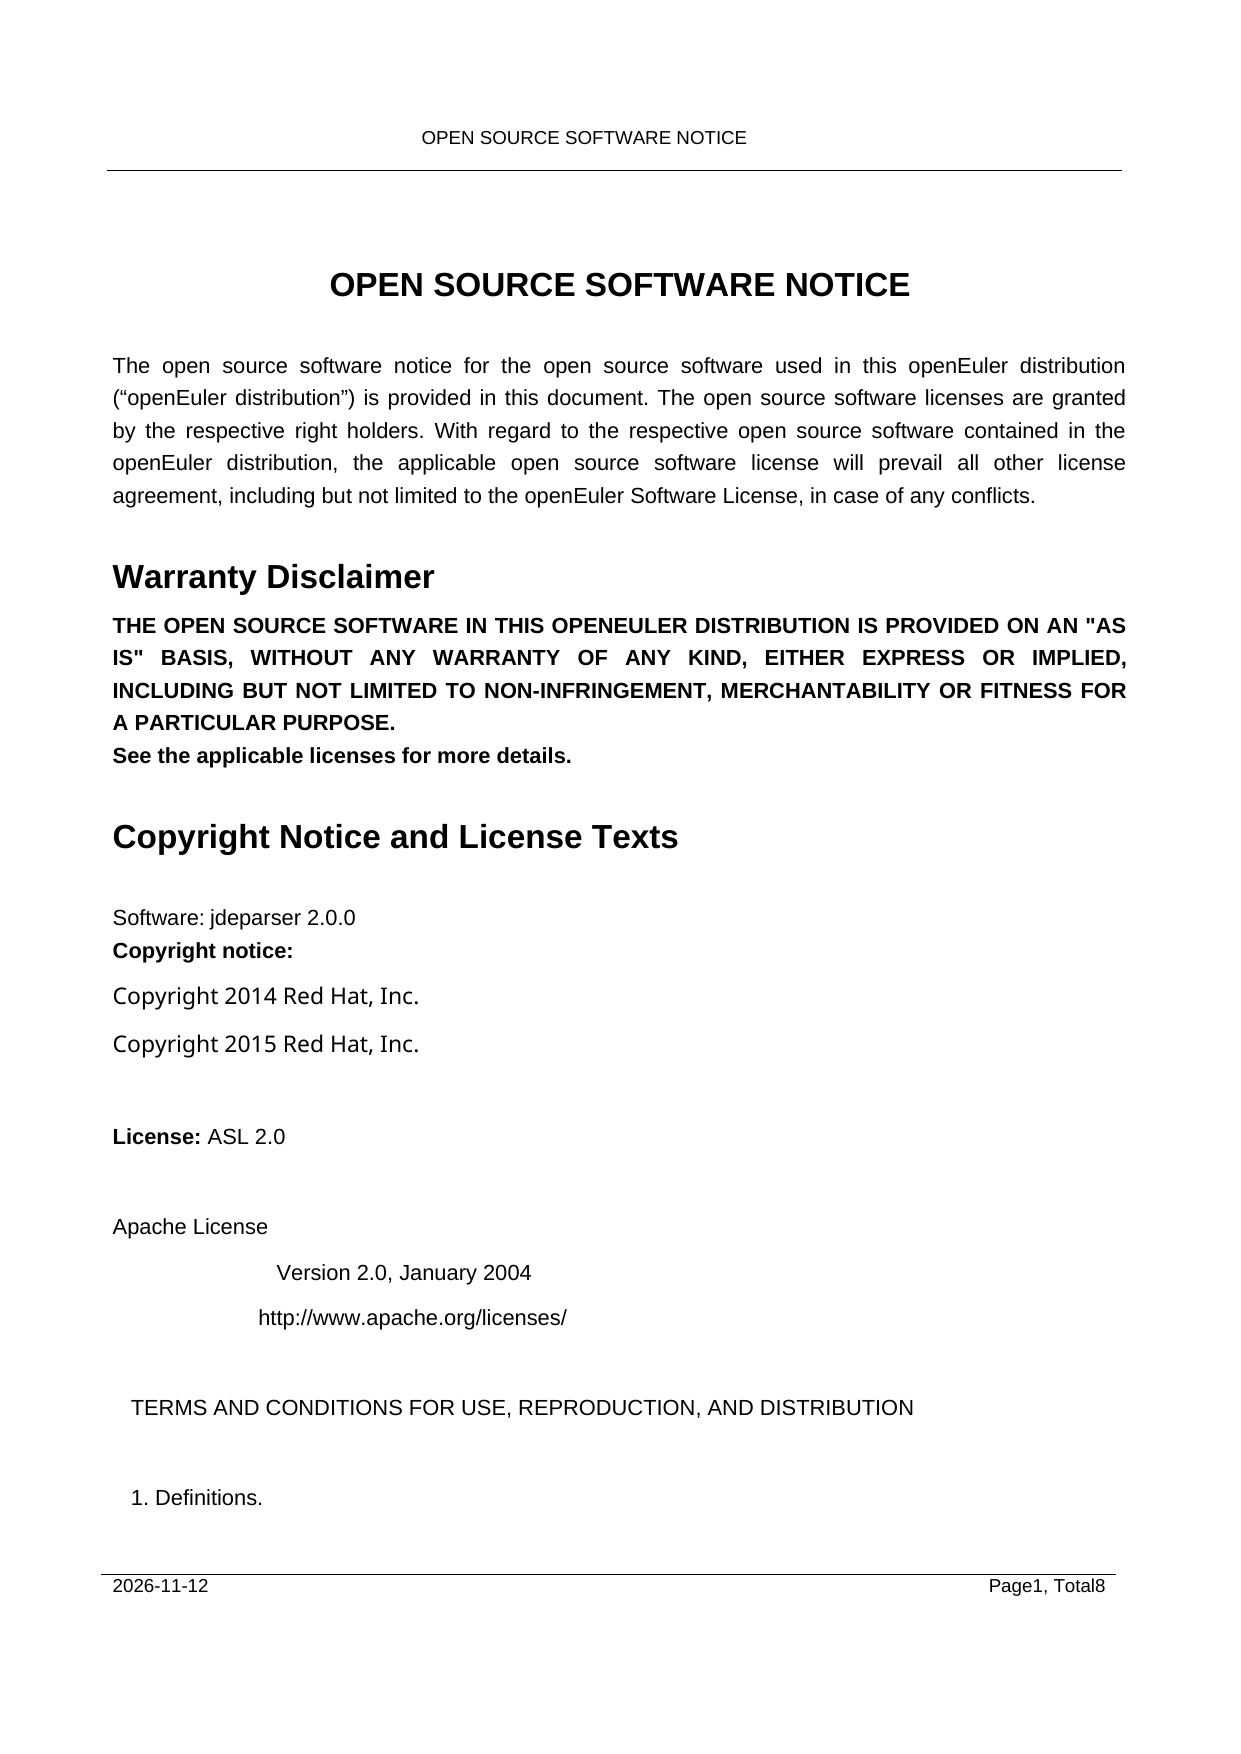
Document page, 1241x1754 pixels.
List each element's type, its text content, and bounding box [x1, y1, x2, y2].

text Copyright 2015 Red Hat, Inc. [112, 1027, 1128, 1060]
text Apache License [112, 1211, 1128, 1243]
text Copyright notice: [112, 934, 1128, 966]
text http://www.apache.org/licenses/ [112, 1301, 1128, 1333]
text Copyright 2014 Red Hat, Inc. [112, 979, 1128, 1012]
text Copyright Notice and License Texts [112, 804, 1128, 869]
text TERMS AND CONDITIONS FOR USE, REPRODUCTION, AND DISTRIBUTION [112, 1391, 1128, 1423]
text Version 2.0, January 2004 [112, 1256, 1128, 1288]
text 1. Definitions. [112, 1481, 1128, 1514]
text OPEN SOURCE SOFTWARE NOTICE [112, 251, 1128, 316]
text License: ASL 2.0 [112, 1120, 1128, 1153]
text Software: jdeparser 2.0.0 [112, 901, 1128, 934]
text Warranty Disclaimer [112, 544, 1128, 609]
text THE OPEN SOURCE SOFTWARE IN THIS OPENEULER DISTRIBUTION IS PROVIDED ON AN "AS IS" BASIS, WITHOUT ANY WARRANTY OF ANY KIND, EITHER EXPRESS OR IMPLIED, INCLUDING BUT NOT LIMITED TO NON-INFRINGEMENT, MERCHANTABILITY OR FITNESS FOR A PARTICULAR PURPOSE. See the applicable licenses for more details. [112, 609, 1128, 771]
text The open source software notice for the open source software used in this openEuler distribution (“openEuler distribution”) is provided in this document. The open source software licenses are granted by the respective right holders. With regard to the respective open source software contained in the openEuler distribution, the applicable open source software license will prevail all other license agreement, including but not limited to the openEuler Software License, in case of any conflicts. [112, 349, 1128, 511]
